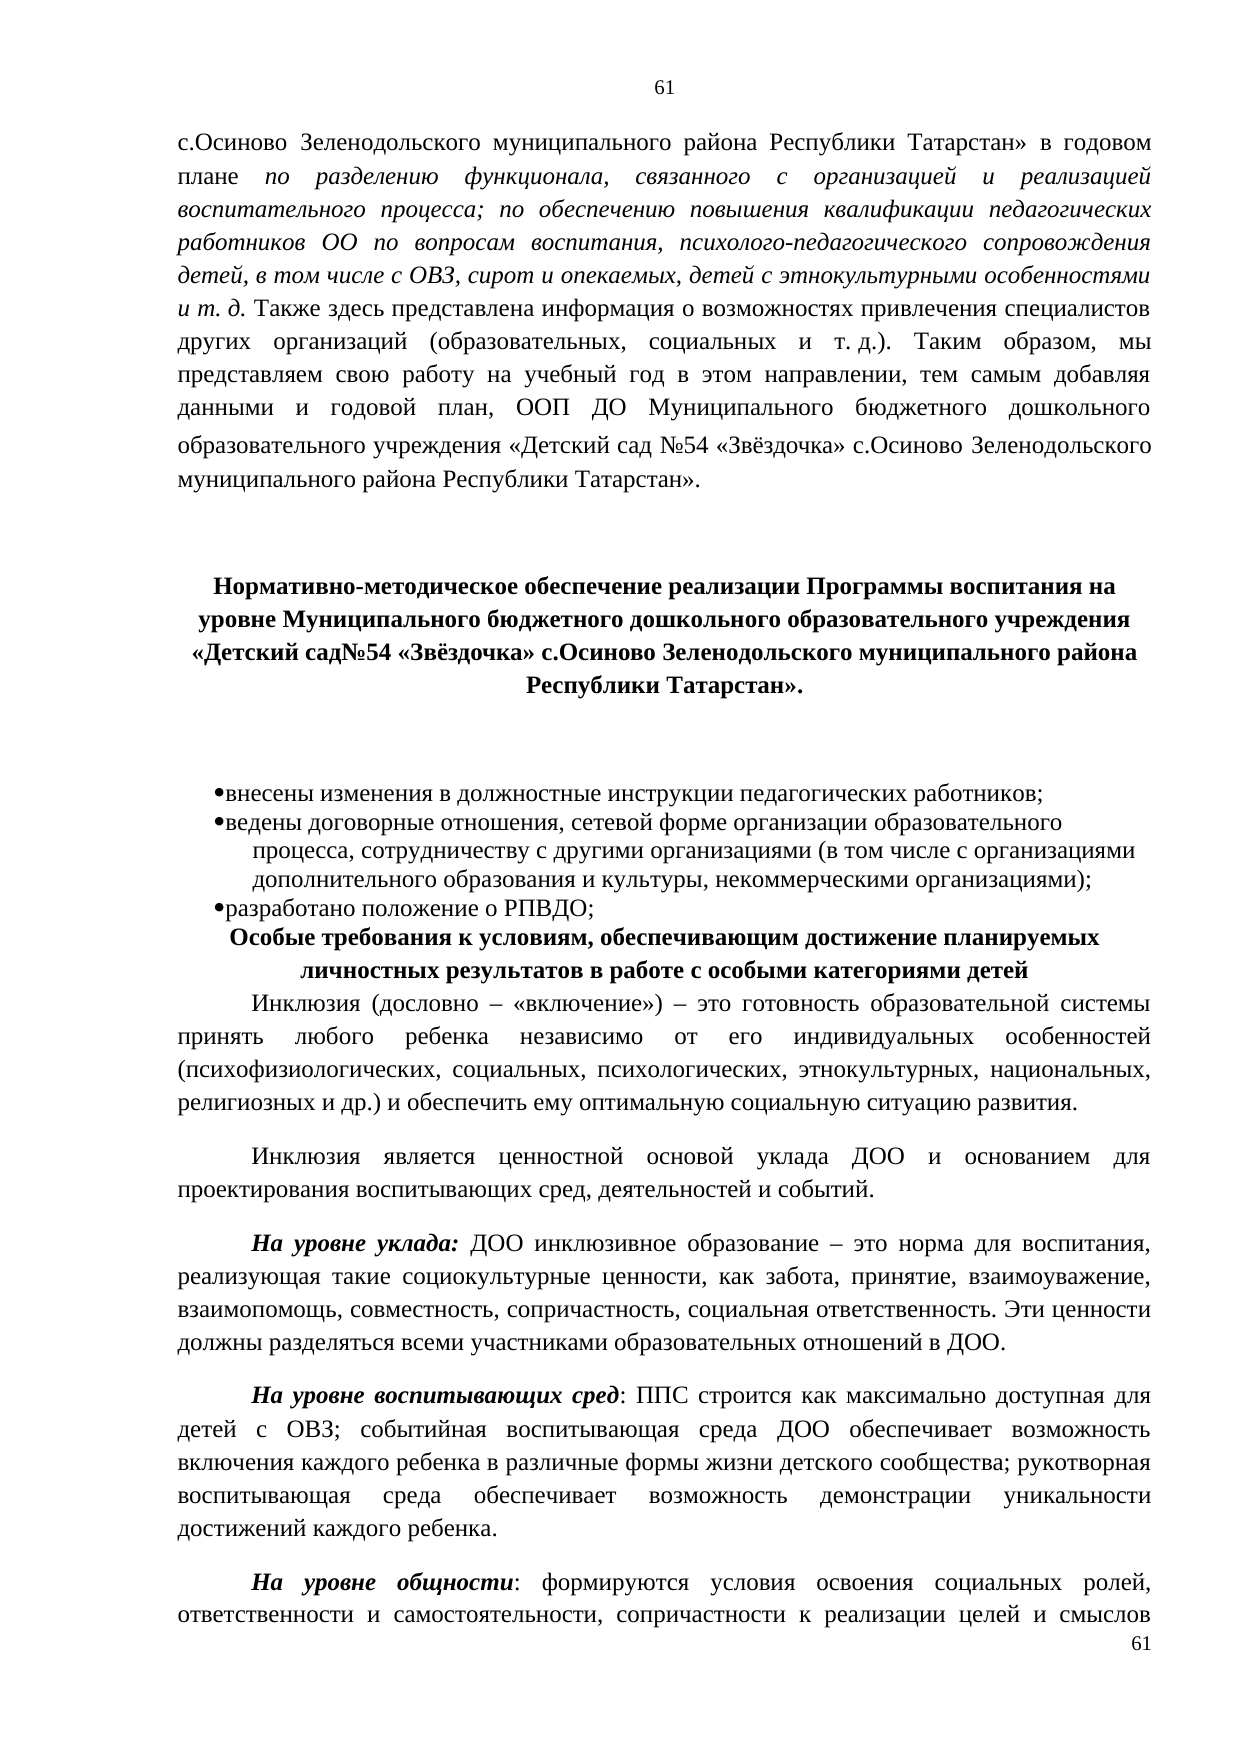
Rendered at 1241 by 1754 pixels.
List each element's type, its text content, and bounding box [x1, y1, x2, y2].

text Инклюзия является ценностной основой уклада ДОО и основанием для проектирования воспитывающих сред, деятельностей и событий. [177, 1141, 1152, 1203]
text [177, 123, 1152, 492]
list разработано положение о РПВДО; [215, 893, 1152, 922]
text На уровне уклада: ДОО инклюзивное образование – это норма для воспитания, реализующая такие социокультурные ценности, как забота, принятие, взаимоуважение, взаимопомощь, совместность, сопричастность, социальная ответственность. Эти ценности должны разделяться всеми участниками образовательных отношений в ДОО. [177, 1228, 1152, 1356]
list внесены изменения в должностные инструкции педагогических работников; [215, 778, 1152, 807]
subtitle Особые требования к условиям, обеспечивающим достижение планируемых личностных результатов в работе с особыми категориями детей [177, 922, 1152, 984]
text Нормативно-методическое обеспечение реализации Программы воспитания на уровне Муниципального бюджетного дошкольного образовательного учреждения «Детский сад№54 «Звёздочка» с.Осиново Зеленодольского муниципального района Республики Татарстан». [177, 571, 1152, 699]
text На уровне воспитывающих сред: ППС строится как максимально доступная для детей с ОВЗ; событийная воспитывающая среда ДОО обеспечивает возможность включения каждого ребенка в различные формы жизни детского сообщества; рукотворная воспитывающая среда обеспечивает возможность демонстрации уникальности достижений каждого ребенка. [177, 1381, 1152, 1541]
list ведены договорные отношения, сетевой форме организации образовательного процесса, сотрудничеству с другими организациями (в том числе с организациями дополнительного образования и культуры, некоммерческими организациями); [215, 807, 1152, 893]
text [177, 1567, 1152, 1628]
text Инклюзия (дословно – «включение») – это готовность образовательной системы принять любого ребенка независимо от его индивидуальных особенностей (психофизиологических, социальных, психологических, этнокультурных, национальных, религиозных и др.) и обеспечить ему оптимальную социальную ситуацию развития. [177, 988, 1152, 1116]
